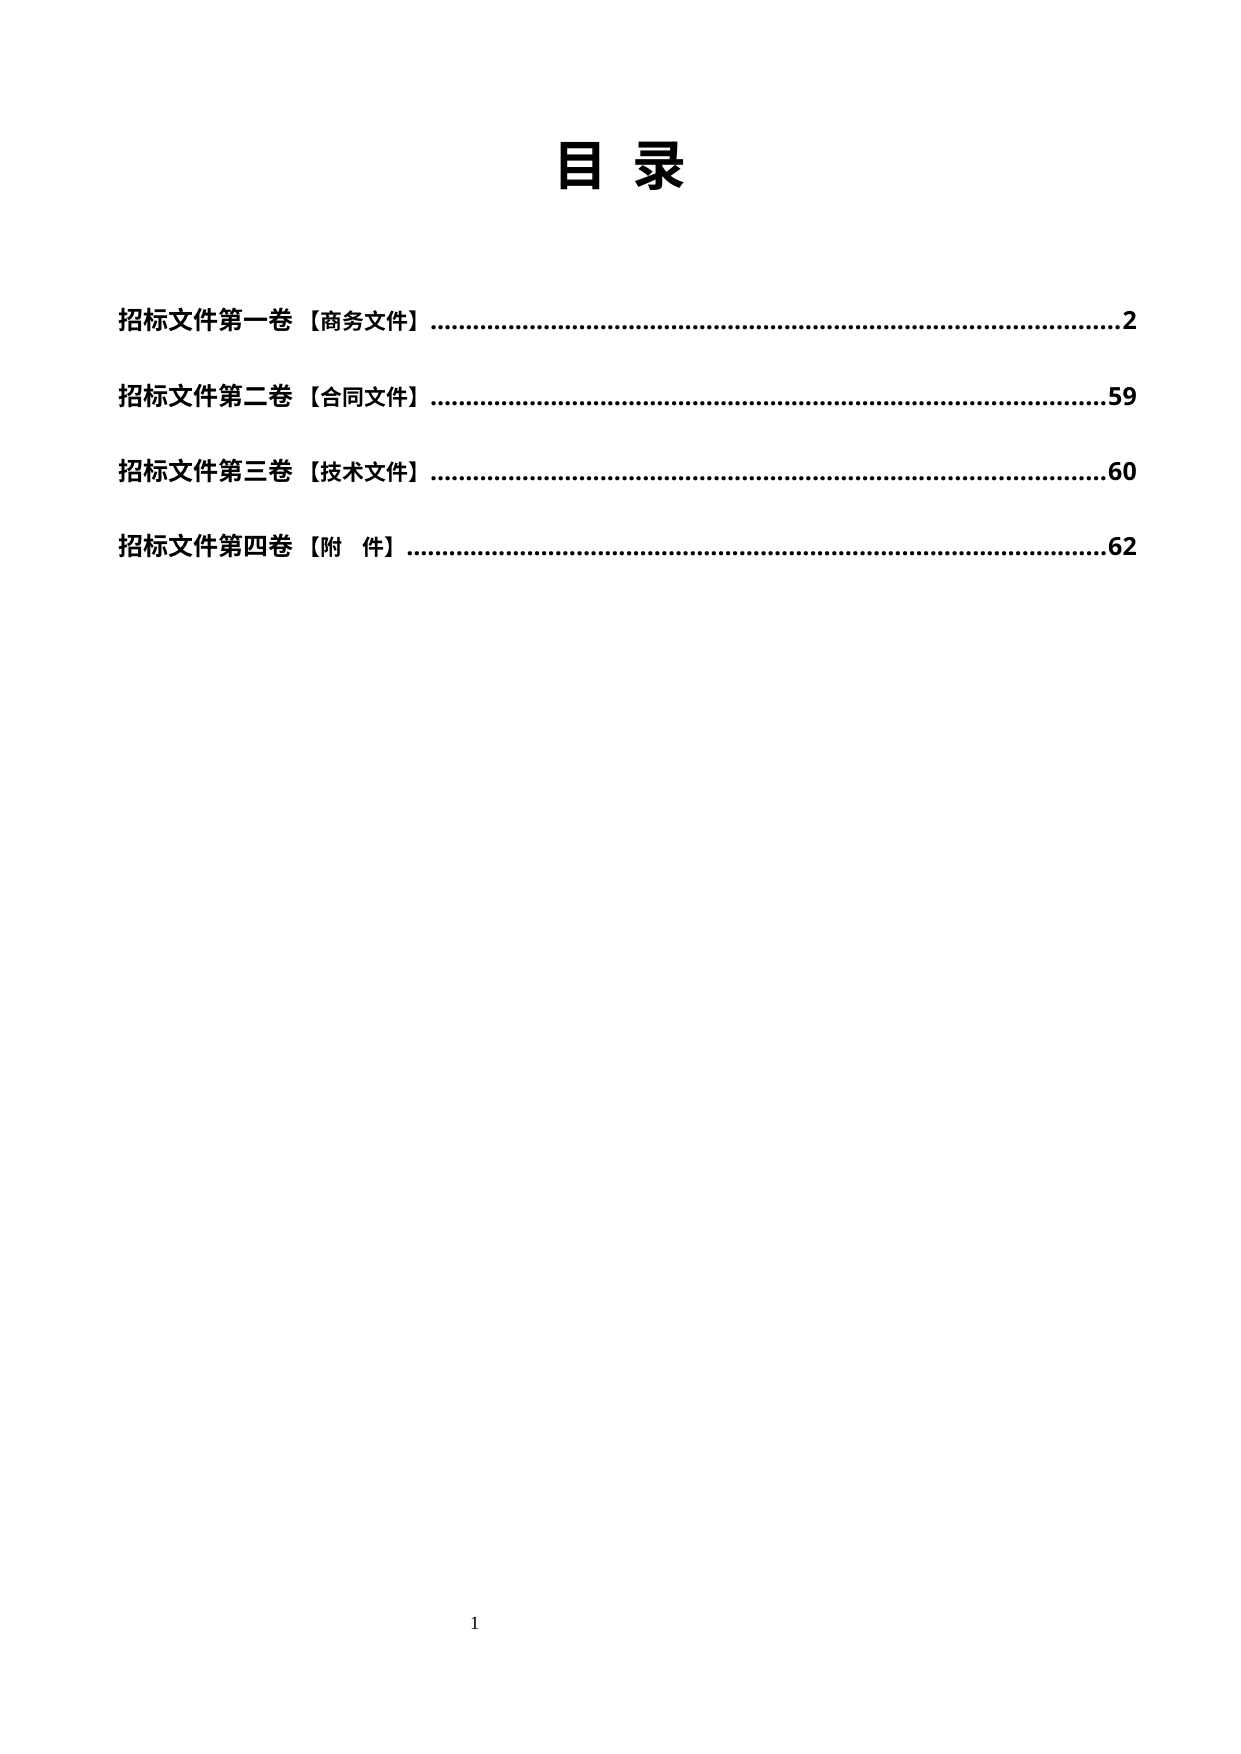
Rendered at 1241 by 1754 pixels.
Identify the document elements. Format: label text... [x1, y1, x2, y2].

text 目 录 [102, 123, 1138, 201]
text 招标文件第四卷 【附 件】 62 [118, 527, 1138, 563]
text 招标文件第一卷 【商务文件】 2 [118, 301, 1138, 337]
text 招标文件第二卷 【合同文件】 59 [118, 376, 1138, 412]
text 招标文件第三卷 【技术文件】 60 [118, 451, 1138, 487]
